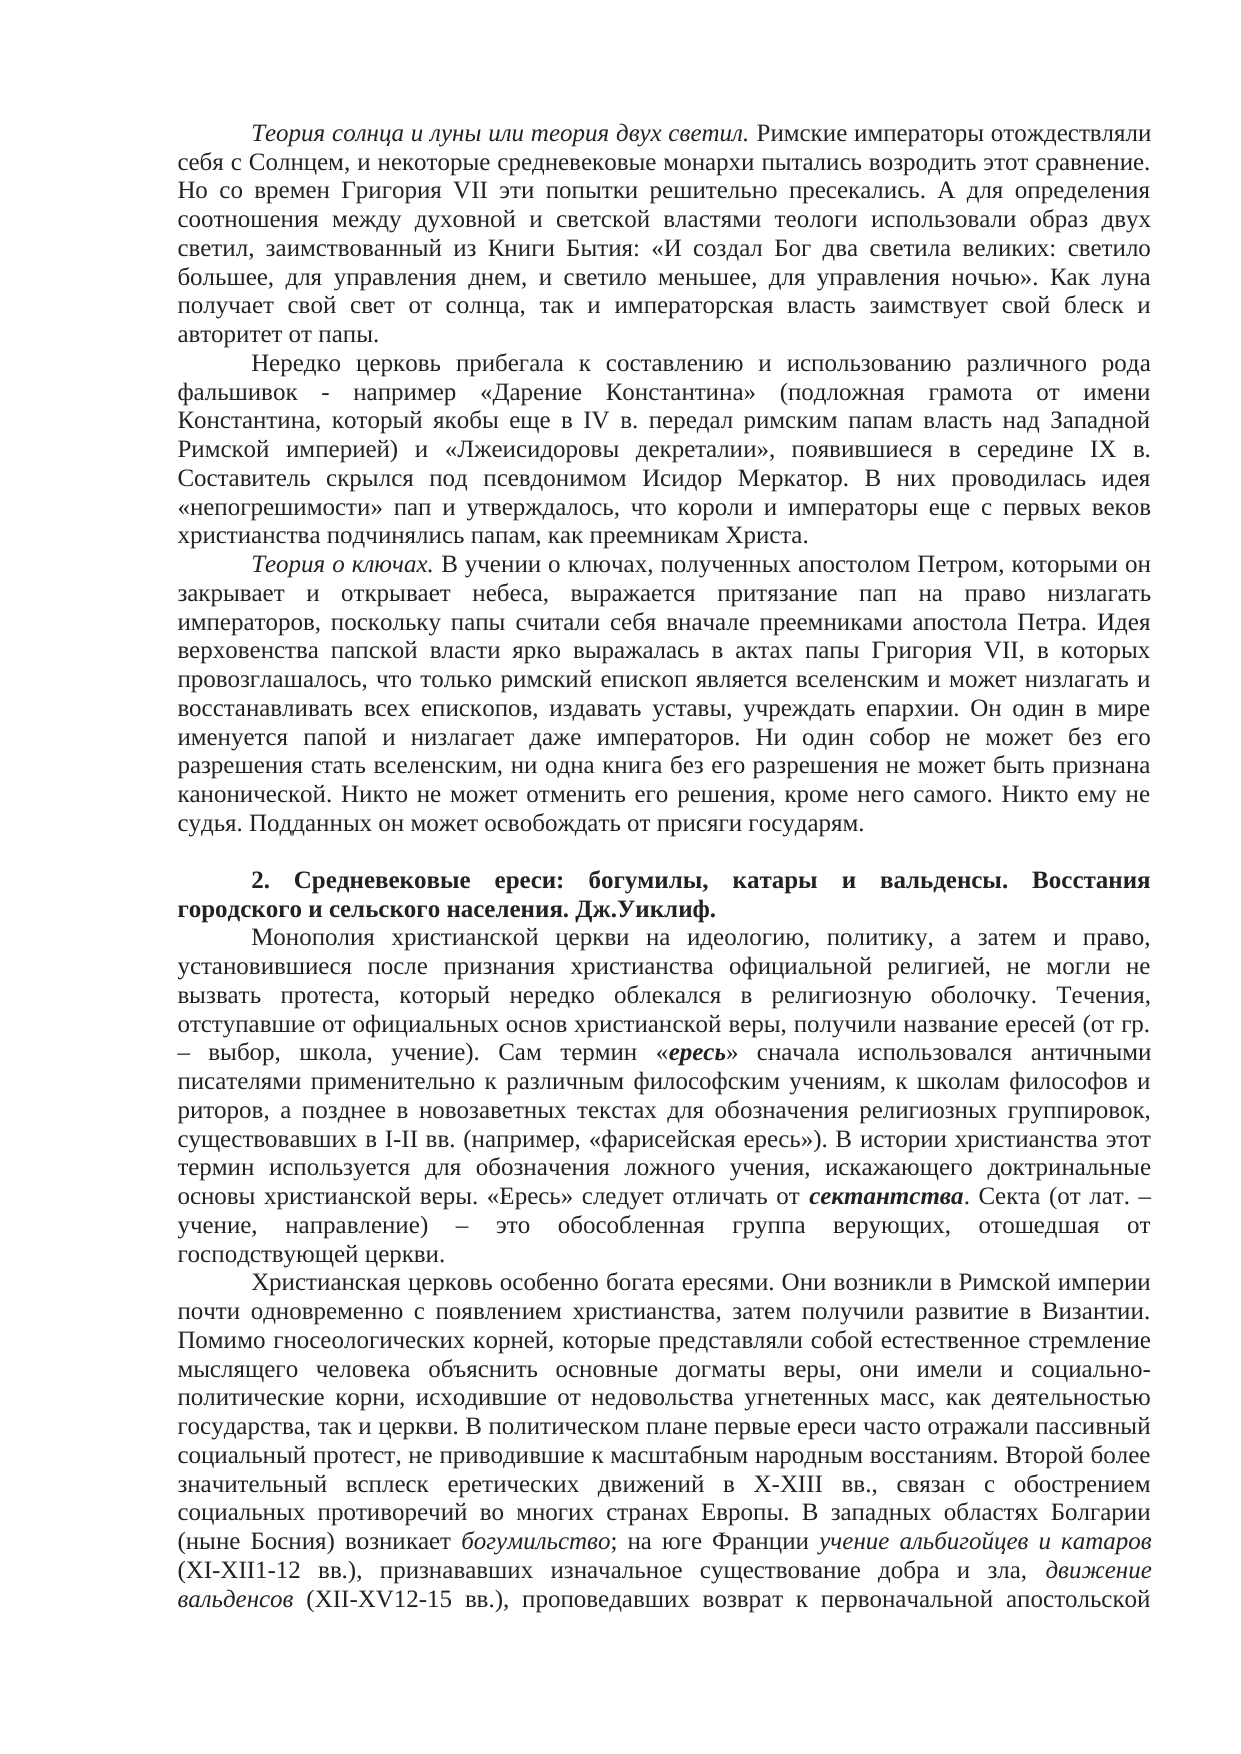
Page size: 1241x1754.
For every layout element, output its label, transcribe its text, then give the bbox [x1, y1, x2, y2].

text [177, 1267, 1152, 1612]
text Монополия христианской церкви на идеологию, политику, а затем и право, установившиеся после признания христианства официальной религией, не могли не вызвать протеста, который нередко облекался в религиозную оболочку. Течения, отступавшие от официальных основ христианской веры, получили название ересей (от гр. – выбор, школа, учение). Сам термин «ересь» сначала использовался античными писателями применительно к различным философским учениям, к школам философов и риторов, а позднее в новозаветных текстах для обозначения религиозных группировок, существовавших в I-II вв. (например, «фарисейская ересь»). В истории христианства этот термин используется для обозначения ложного учения, искажающего доктринальные основы христианской веры. «Ересь» следует отличать от сектантства. Секта (от лат. – учение, направление) – это обособленная группа верующих, отошедшая от господствующей церкви. [177, 922, 1152, 1267]
text 2. Средневековые ереси: богумилы, катары и вальденсы. Восстания городского и сельского населения. Дж.Уиклиф. [177, 865, 1152, 922]
text Нередко церковь прибегала к составлению и использованию различного рода фальшивок - например «Дарение Константина» (подложная грамота от имени Константина, который якобы еще в IV в. передал римским папам власть над Западной Римской империей) и «Лжеисидоровы декреталии», появившиеся в середине IX в. Составитель скрылся под псевдонимом Исидор Меркатор. В них проводилась идея «непогрешимости» пап и утверждалось, что короли и императоры еще с первых веков христианства подчинялись папам, как преемникам Христа. [177, 348, 1152, 549]
text Теория солнца и луны или теория двух светил. Римские императоры отождествляли себя с Солнцем, и некоторые средневековые монархи пытались возродить этот сравнение. Но со времен Григория VII эти попытки решительно пресекались. А для определения соотношения между духовной и светской властями теологи использовали образ двух светил, заимствованный из Книги Бытия: «И создал Бог два светила великих: светило большее, для управления днем, и светило меньшее, для управления ночью». Как луна получает свой свет от солнца, так и императорская власть заимствует свой блеск и авторитет от папы. [177, 118, 1152, 348]
text Теория о ключах. В учении о ключах, полученных апостолом Петром, которыми он закрывает и открывает небеса, выражается притязание пап на право низлагать императоров, поскольку папы считали себя вначале преемниками апостола Петра. Идея верховенства папской власти ярко выражалась в актах папы Григория VII, в которых провозглашалось, что только римский епископ является вселенским и может низлагать и восстанавливать всех епископов, издавать уставы, учреждать епархии. Он один в мире именуется папой и низлагает даже императоров. Ни один собор не может без его разрешения стать вселенским, ни одна книга без его разрешения не может быть признана канонической. Никто не может отменить его решения, кроме него самого. Никто ему не судья. Подданных он может освобождать от присяги государям. [177, 549, 1152, 837]
